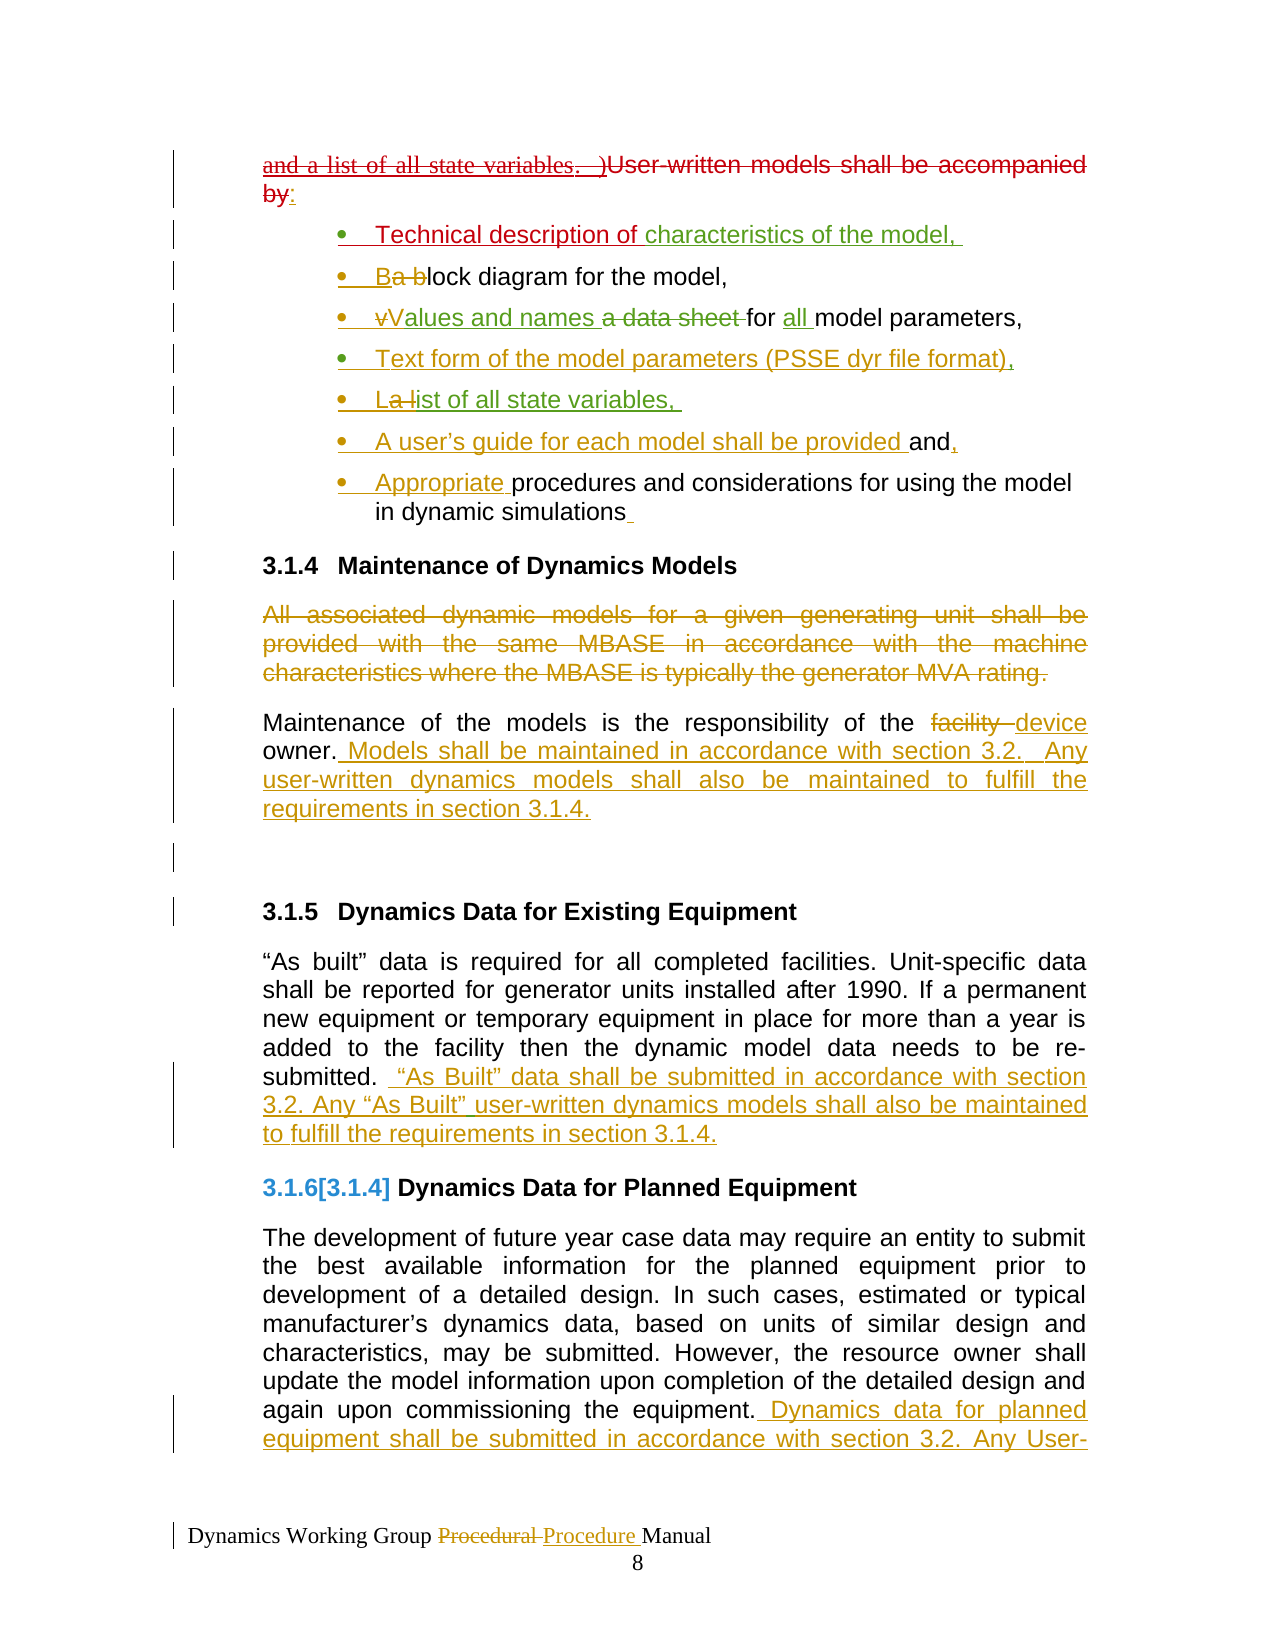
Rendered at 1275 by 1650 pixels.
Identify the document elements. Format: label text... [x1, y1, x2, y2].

list lock diagram for the model, [337, 261, 1087, 290]
list procedures and considerations for using the model in dynamic simulations [337, 468, 1087, 526]
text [262, 1222, 1087, 1449]
text “As built” data is required for all completed facilities. Unit-specific data shall be reported for generator units installed after 1990. If a permanent new equipment or temporary equipment in place for more than a year is added to the facility then the dynamic model data needs to be re-submitted. [262, 947, 1087, 1115]
subtitle Dynamics Data for Existing Equipment [262, 897, 1087, 926]
subtitle Maintenance of Dynamics Models [262, 551, 1087, 579]
text Maintenance of the models is the responsibility of the owner. [262, 791, 1087, 822]
text Maintenance of the models is the responsibility of the owner. [262, 707, 1087, 790]
text “As built” data is required for all completed facilities. Unit-specific data shall be reported for generator units installed after 1990. If a permanent new equipment or temporary equipment in place for more than a year is added to the facility then the dynamic model data needs to be re-submitted. [262, 1116, 1087, 1148]
list and [337, 427, 1087, 456]
list for model parameters, [337, 303, 1087, 332]
subtitle Dynamics Data for Planned Equipment [262, 1173, 1087, 1202]
